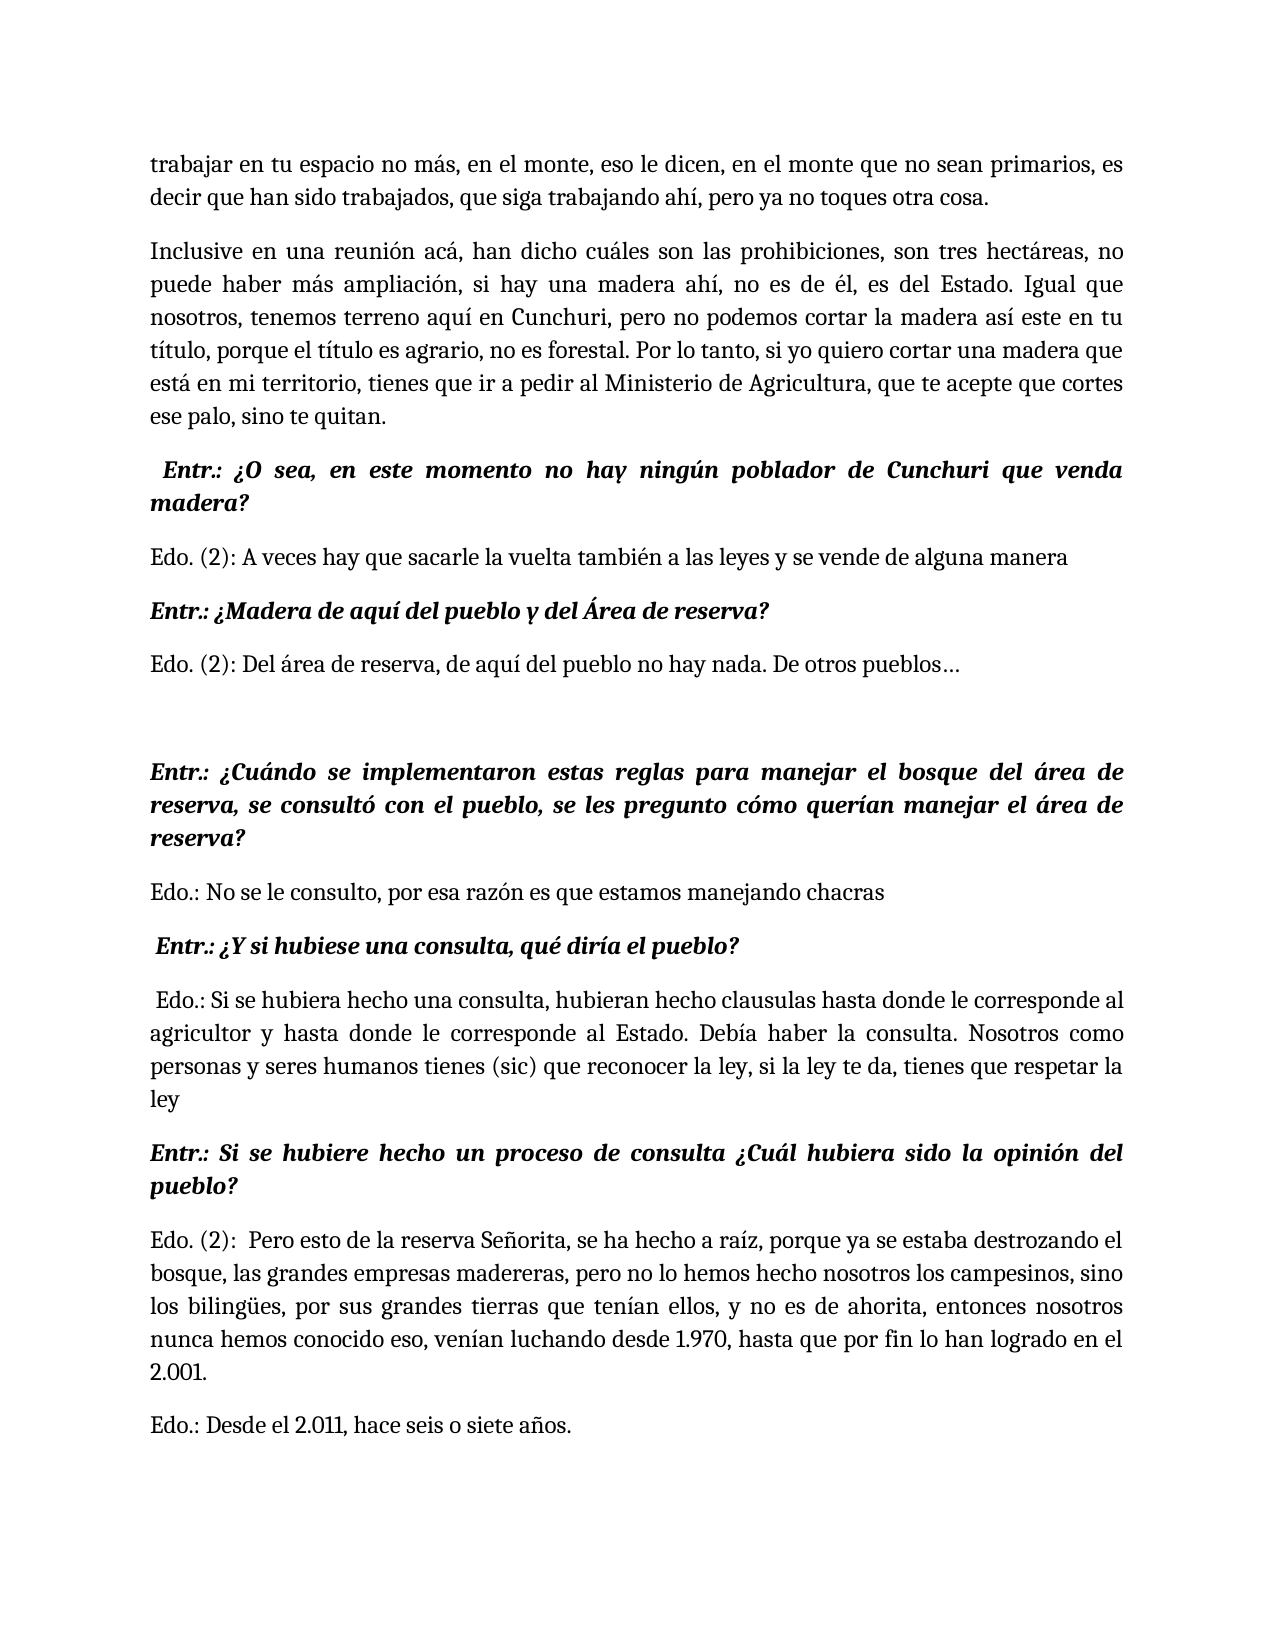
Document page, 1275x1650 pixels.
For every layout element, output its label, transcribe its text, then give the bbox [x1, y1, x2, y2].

text Edo.: Si se hubiera hecho una consulta, hubieran hecho clausulas hasta donde le corresponde al agricultor y hasta donde le corresponde al Estado. Debía haber la consulta. Nosotros como personas y seres humanos tienes (sic) que reconocer la ley, si la ley te da, tienes que respetar la ley [150, 986, 1125, 1113]
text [150, 150, 1125, 212]
text Inclusive en una reunión acá, han dicho cuáles son las prohibiciones, son tres hectáreas, no puede haber más ampliación, si hay una madera ahí, no es de él, es del Estado. Igual que nosotros, tenemos terreno aquí en Cunchuri, pero no podemos cortar la madera así este en tu título, porque el título es agrario, no es forestal. Por lo tanto, si yo quiero cortar una madera que está en mi territorio, tienes que ir a pedir al Ministerio de Agricultura, que te acepte que cortes ese palo, sino te quitan. [150, 237, 1125, 431]
text Entr.: ¿Cuándo se implementaron estas reglas para manejar el bosque del área de reserva, se consultó con el pueblo, se les pregunto cómo querían manejar el área de reserva? [150, 758, 1125, 853]
text Entr.: ¿Y si hubiese una consulta, qué diría el pueblo? [150, 932, 1125, 961]
text Edo.: Desde el 2.011, hace seis o siete años. [150, 1411, 1125, 1440]
text Edo. (2): Del área de reserva, de aquí del pueblo no hay nada. De otros pueblos… [150, 650, 1125, 679]
text Edo.: No se le consulto, por esa razón es que estamos manejando chacras [150, 878, 1125, 907]
text Edo. (2): Pero esto de la reserva Señorita, se ha hecho a raíz, porque ya se estaba destrozando el bosque, las grandes empresas madereras, pero no lo hemos hecho nosotros los campesinos, sino los bilingües, por sus grandes tierras que tenían ellos, y no es de ahorita, entonces nosotros nunca hemos conocido eso, venían luchando desde 1.970, hasta que por fin lo han logrado en el 2.001. [150, 1226, 1125, 1386]
text Entr.: ¿O sea, en este momento no hay ningún poblador de Cunchuri que venda madera? [150, 456, 1125, 518]
text Entr.: ¿Madera de aquí del pueblo y del Área de reserva? [150, 597, 1125, 625]
text Edo. (2): A veces hay que sacarle la vuelta también a las leyes y se vende de alguna manera [150, 543, 1125, 571]
text Entr.: Si se hubiere hecho un proceso de consulta ¿Cuál hubiera sido la opinión del pueblo? [150, 1139, 1125, 1200]
